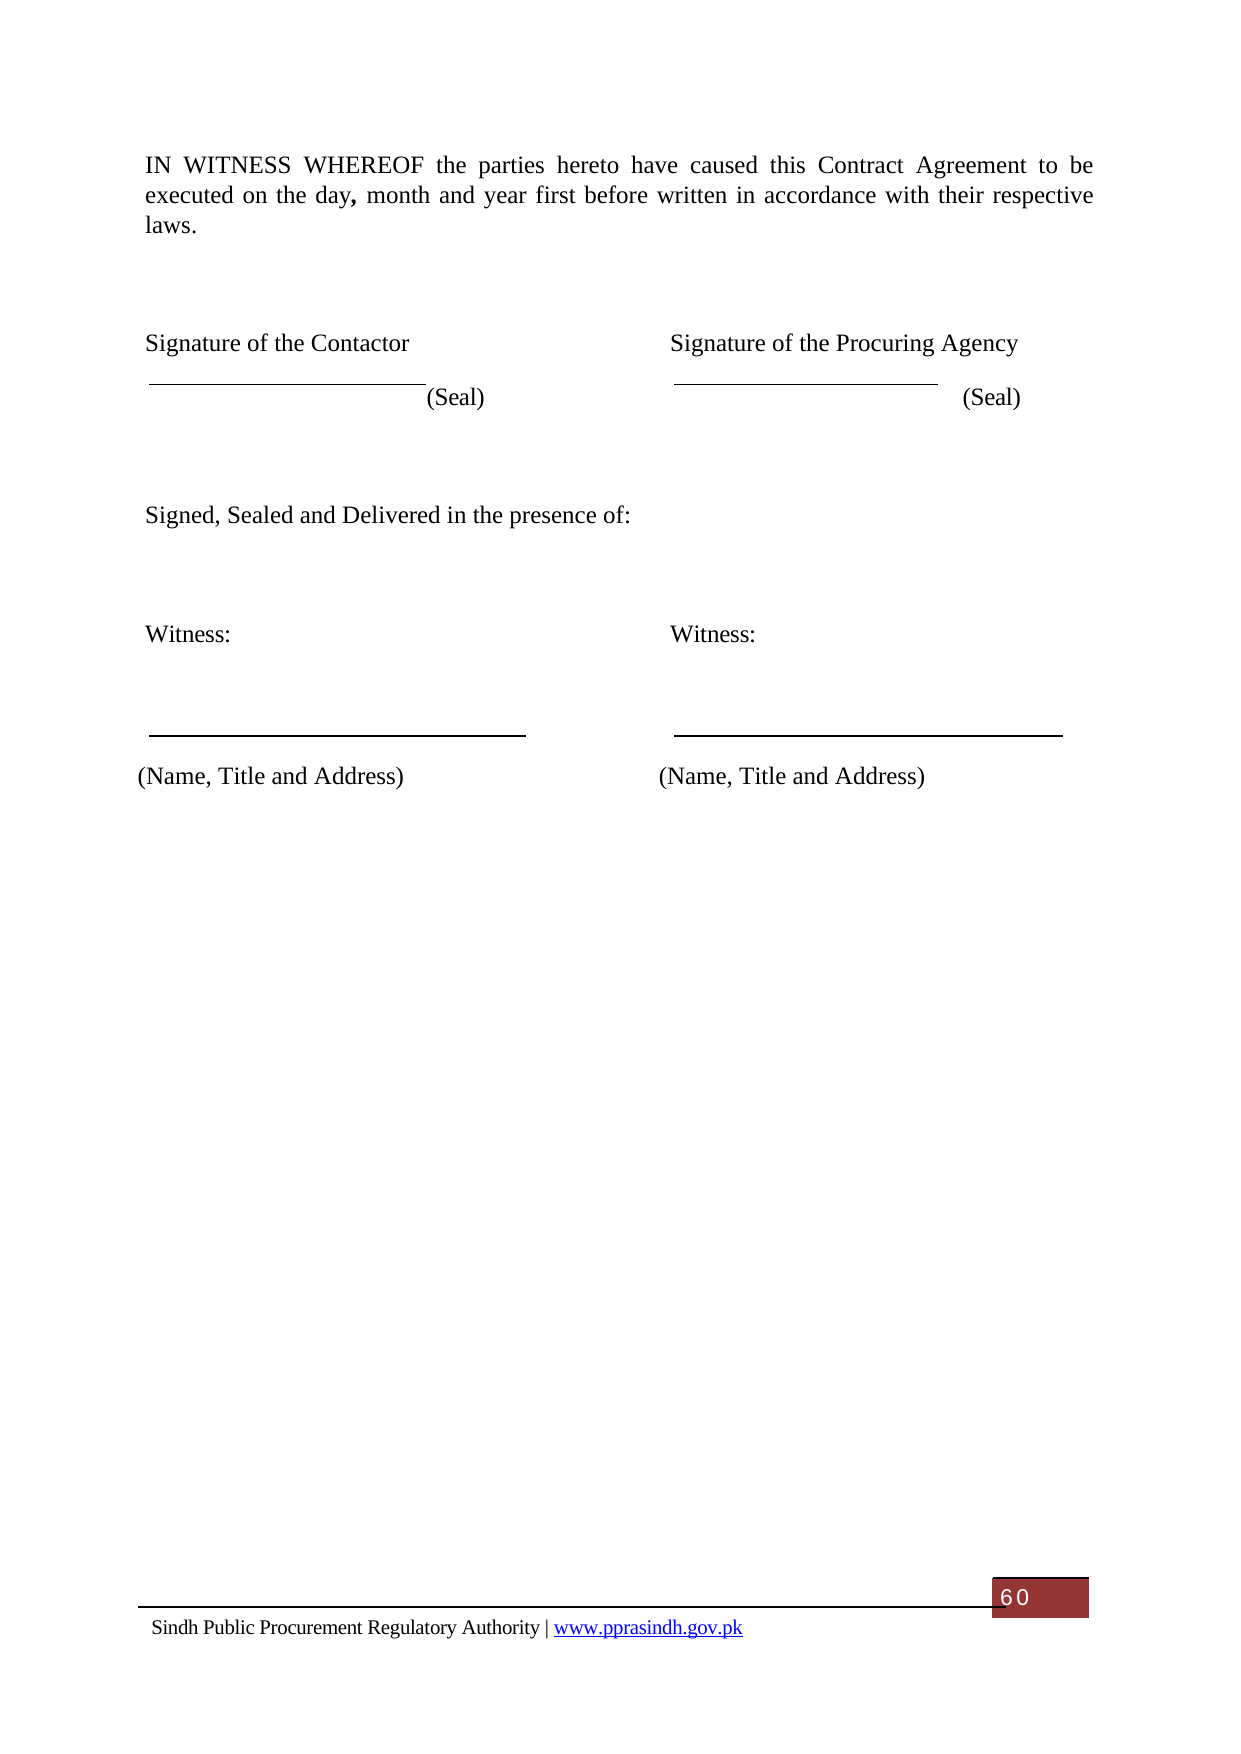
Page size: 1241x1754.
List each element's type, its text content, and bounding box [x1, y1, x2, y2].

text Signed, Sealed and Delivered in the presence of: [145, 501, 1102, 529]
text (Name, Title and Address) (Name, Title and Address) [137, 762, 1102, 790]
text Witness: Witness: [145, 620, 1102, 648]
text (Seal) (Seal) [145, 382, 1102, 411]
text IN WITNESS WHEREOF the parties hereto have caused this Contract Agreement to be executed on the day, month and year first before written in accordance with their respective laws. [145, 150, 1095, 239]
text Signature of the Contactor Signature of the Procuring Agency [145, 328, 1102, 357]
